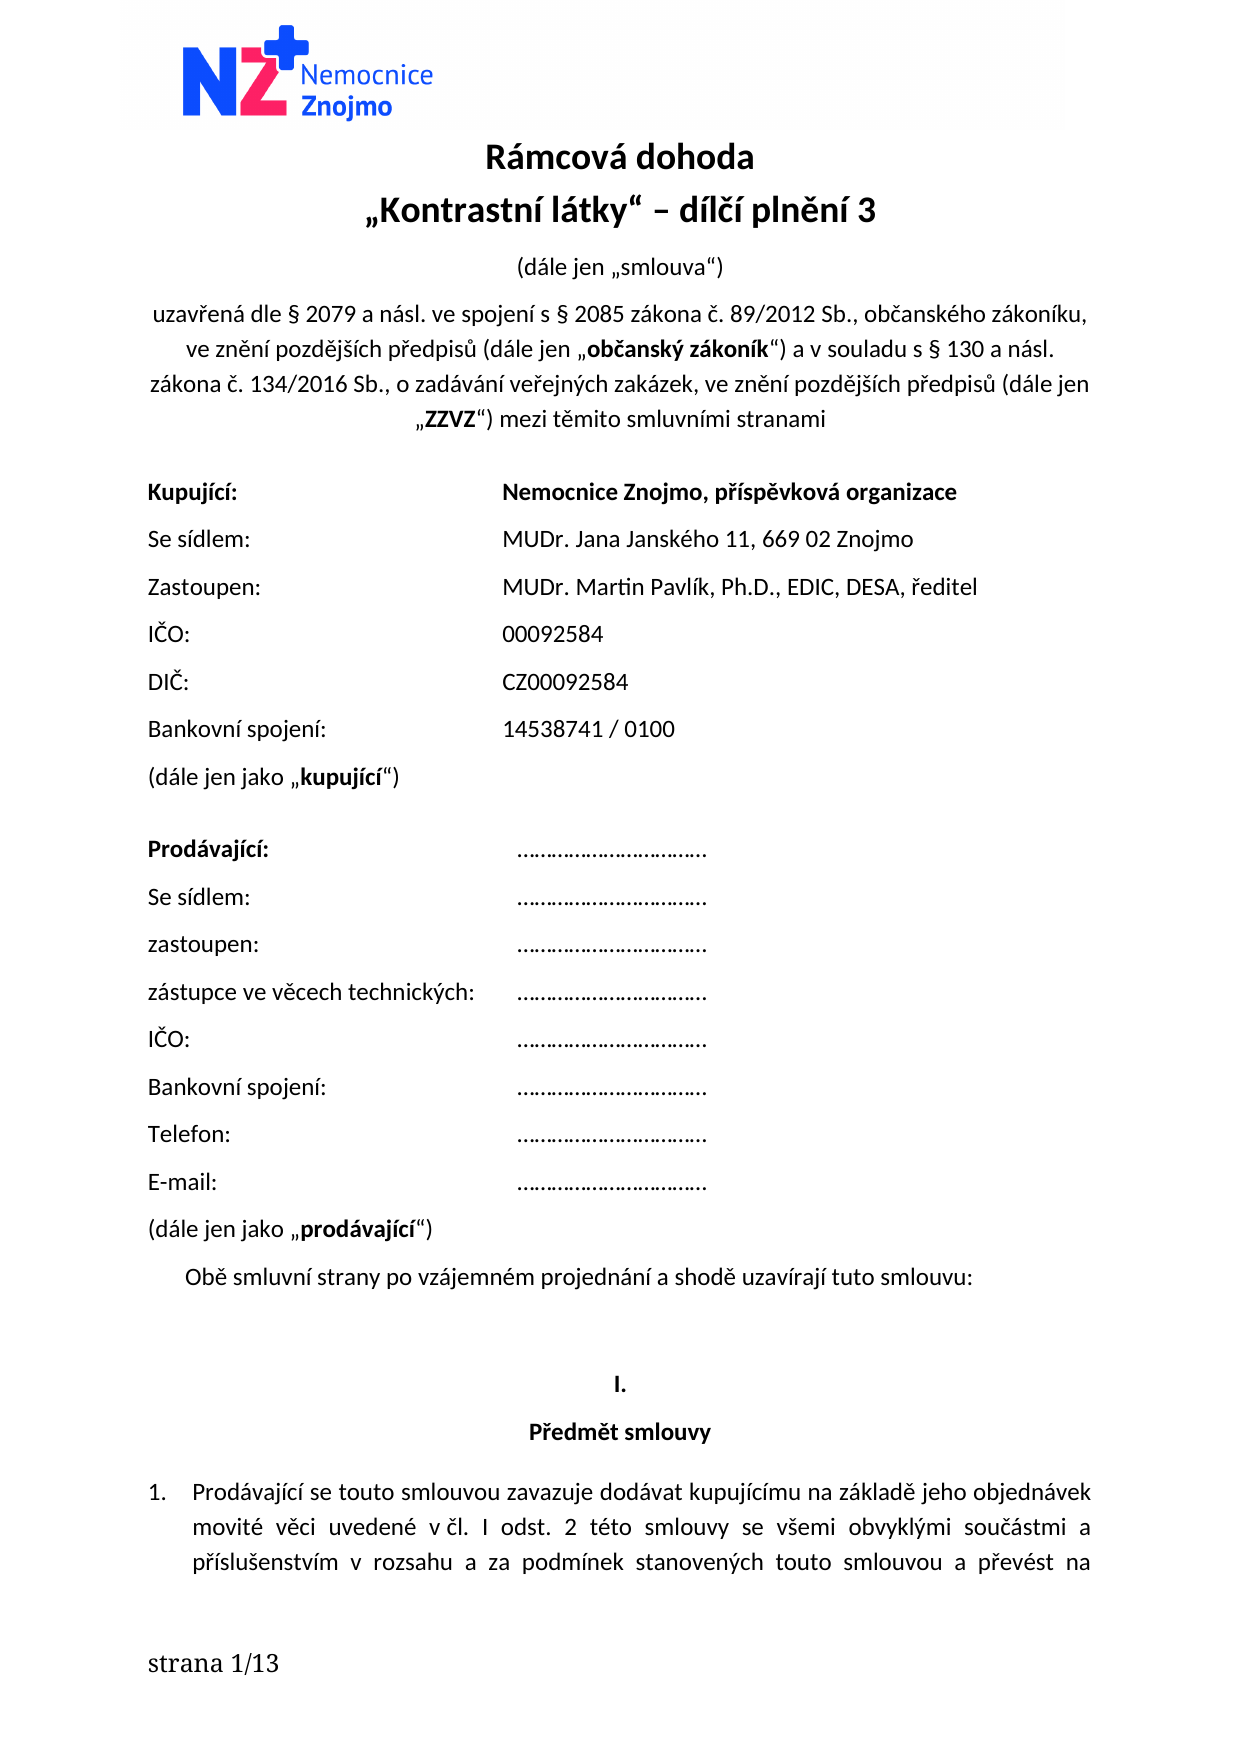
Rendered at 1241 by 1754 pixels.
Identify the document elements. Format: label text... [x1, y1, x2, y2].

text Kupující: Nemocnice Znojmo, příspěvková organizace [148, 476, 1092, 506]
text Se sídlem: MUDr. Jana Janského 11, 669 02 Znojmo [148, 523, 1092, 554]
subtitle „Kontrastní látky“ – dílčí plnění 3 [148, 186, 1092, 231]
text Telefon: …………………………… [148, 1118, 1092, 1149]
text Se sídlem: …………………………… [148, 881, 1092, 911]
text zastoupen: …………………………… [148, 928, 1092, 959]
text I. [148, 1368, 1092, 1399]
picture [120, 0, 1065, 130]
text uzavřená dle § 2079 a násl. ve spojení s § 2085 zákona č. 89/2012 Sb., občanského zákoníku, ve znění pozdějších předpisů (dále jen „občanský zákoník“) a v souladu s § 130 a násl. zákona č. 134/2016 Sb., o zadávání veřejných zakázek, ve znění pozdějších předpisů (dále jen „ZZVZ“) mezi těmito smluvními stranami [148, 298, 1092, 434]
subtitle Rámcová dohoda [148, 133, 1092, 179]
text (dále jen jako „prodávající“) [148, 1213, 1092, 1244]
text IČO: …………………………… [148, 1023, 1092, 1054]
text Bankovní spojení: 14538741 / 0100 [148, 713, 1092, 744]
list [148, 1476, 1092, 1576]
text E-mail: …………………………… [148, 1166, 1092, 1196]
text zástupce ve věcech technických: …………………………… [148, 976, 1092, 1006]
text Předmět smlouvy [148, 1416, 1092, 1446]
text IČO: 00092584 [148, 618, 1092, 649]
text Obě smluvní strany po vzájemném projednání a shodě uzavírají tuto smlouvu: [148, 1261, 1092, 1291]
text Prodávající: …………………………… [148, 833, 1092, 864]
text (dále jen „smlouva“) [148, 251, 1092, 281]
text (dále jen jako „kupující“) [148, 761, 1092, 791]
text Bankovní spojení: …………………………… [148, 1071, 1092, 1101]
text Zastoupen: MUDr. Martin Pavlík, Ph.D., EDIC, DESA, ředitel [148, 571, 1092, 601]
text DIČ: CZ00092584 [148, 666, 1092, 696]
